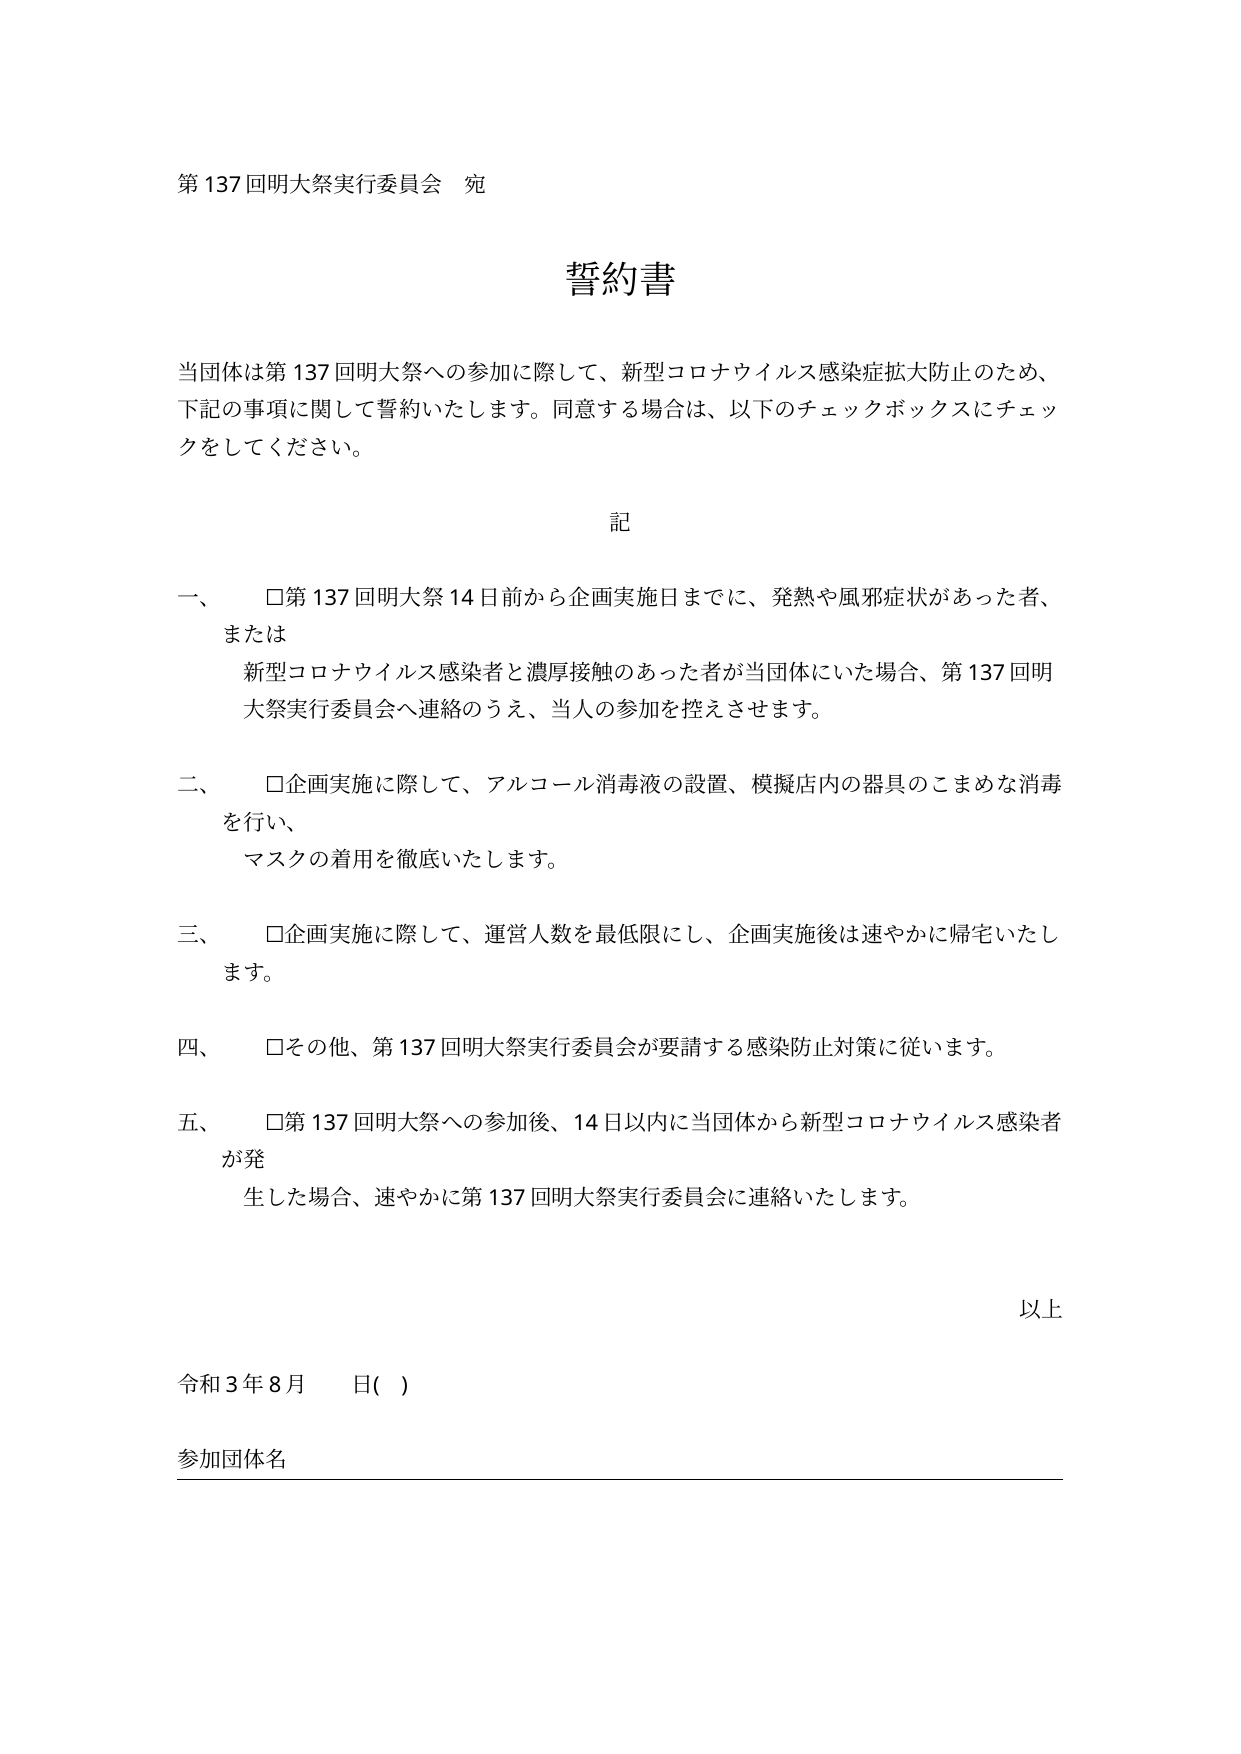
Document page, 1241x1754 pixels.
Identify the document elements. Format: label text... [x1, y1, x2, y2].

list 生した場合、速やかに第137回明大祭実行委員会に連絡いたします。 [221, 1177, 1063, 1214]
list マスクの着用を徹底いたします。 [221, 839, 1063, 877]
list 第137回明大祭への参加後、14日以内に当団体から新型コロナウイルス感染者が発 [177, 1102, 1063, 1177]
list 企画実施に際して、運営人数を最低限にし、企画実施後は速やかに帰宅いたします。 [177, 914, 1063, 989]
list 第137回明大祭14日前から企画実施日までに、発熱や風邪症状があった者、または [177, 577, 1063, 652]
text 記 [177, 502, 1063, 539]
list その他、第137回明大祭実行委員会が要請する感染防止対策に従います。 [177, 1027, 1063, 1064]
list 企画実施に際して、アルコール消毒液の設置、模擬店内の器具のこまめな消毒を行い、 [177, 764, 1063, 839]
text 参加団体名 [177, 1439, 1063, 1479]
list 以上 [221, 1289, 1063, 1327]
text 令和3年8月 日( ) [177, 1364, 1063, 1402]
text 誓約書 [177, 239, 1063, 314]
list 大祭実行委員会へ連絡のうえ、当人の参加を控えさせます。 [221, 689, 1063, 727]
text 第137回明大祭実行委員会 宛 [177, 164, 1063, 202]
text 当団体は第137回明大祭への参加に際して、新型コロナウイルス感染症拡大防止のため、下記の事項に関して誓約いたします。同意する場合は、以下のチェックボックスにチェックをしてください。 [177, 352, 1063, 464]
list 新型コロナウイルス感染者と濃厚接触のあった者が当団体にいた場合、第137回明 [221, 652, 1063, 689]
